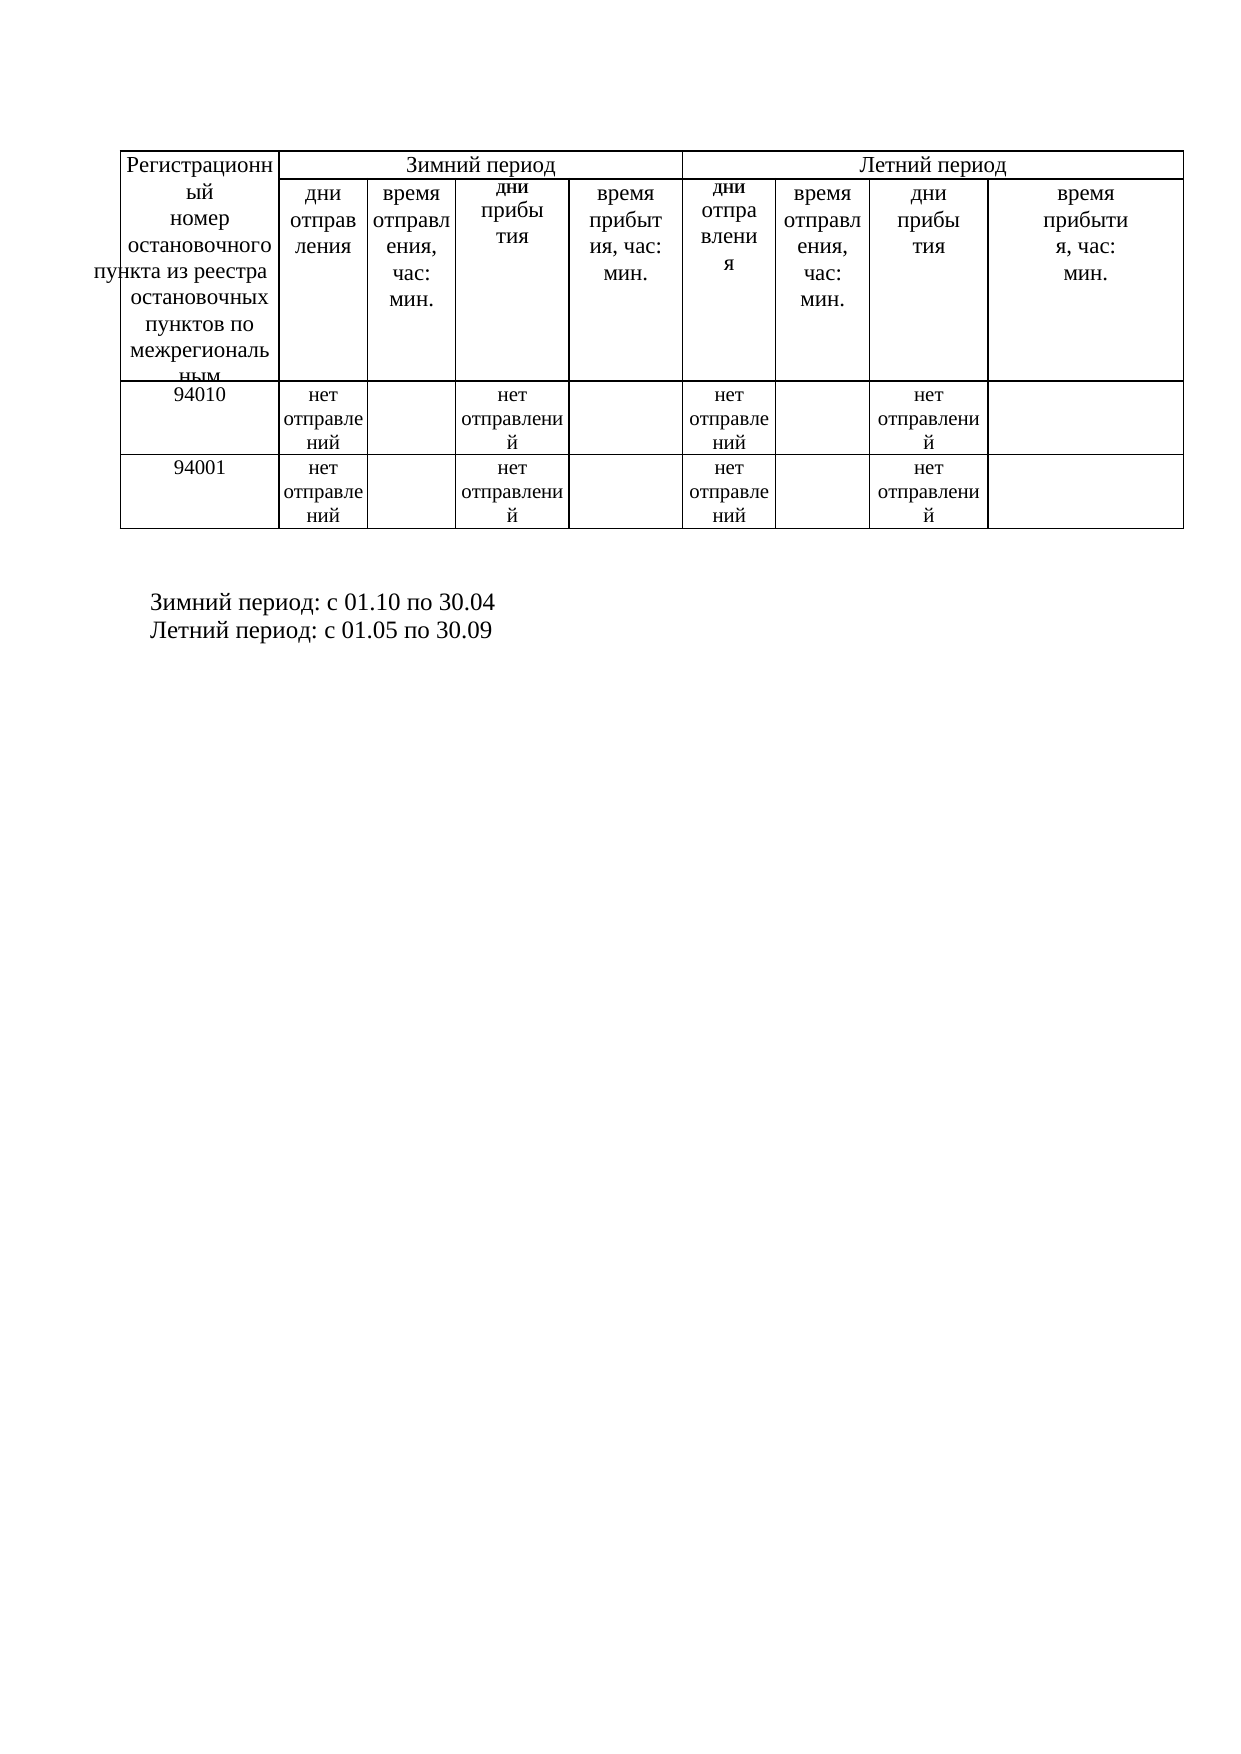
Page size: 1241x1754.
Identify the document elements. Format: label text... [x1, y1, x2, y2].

table_cell [989, 455, 1183, 527]
table_cell [989, 382, 1183, 454]
table_cell нет отправлений [456, 382, 568, 454]
table_header Зимний период [280, 152, 682, 178]
text Зимний период: с 01.10 по 30.04 [150, 587, 1090, 615]
table_cell [570, 382, 682, 454]
table_cell время прибыти я, час: мин. [989, 180, 1183, 380]
table_cell нет отправлений [456, 455, 568, 527]
table_cell ДНИ отпра влени я [683, 180, 775, 380]
table_cell нет отправлений [870, 455, 987, 527]
table_cell нет отправлений [870, 382, 987, 454]
table_cell нет отправлений [683, 455, 775, 527]
table_cell дни прибы тия [870, 180, 987, 380]
table_cell дни отправ ления [280, 180, 367, 380]
table_header Регистрационный номер остановочного пункта из реестра остановочных пунктов по межрегиональным маршрутам регулярных перевозок [121, 152, 278, 380]
table_cell нет отправлений [280, 382, 367, 454]
table_cell время отправл ения, час: мин. [368, 180, 455, 380]
table_cell нет отправлений [280, 455, 367, 527]
table_cell нет отправлений [683, 382, 775, 454]
table_cell [368, 382, 455, 454]
table_cell время прибыт ия, час: мин. [570, 180, 682, 380]
table_cell [776, 455, 869, 527]
text Летний период: с 01.05 по 30.09 [150, 615, 1090, 644]
table_cell [776, 382, 869, 454]
table_cell 94010 [121, 382, 278, 454]
table_cell [368, 455, 455, 527]
table_cell время отправл ения, час: мин. [776, 180, 869, 380]
table_header Летний период [683, 152, 1183, 178]
table_cell 94001 [121, 455, 278, 527]
table_cell [570, 455, 682, 527]
table_cell ДНИ прибы тия [456, 180, 568, 380]
